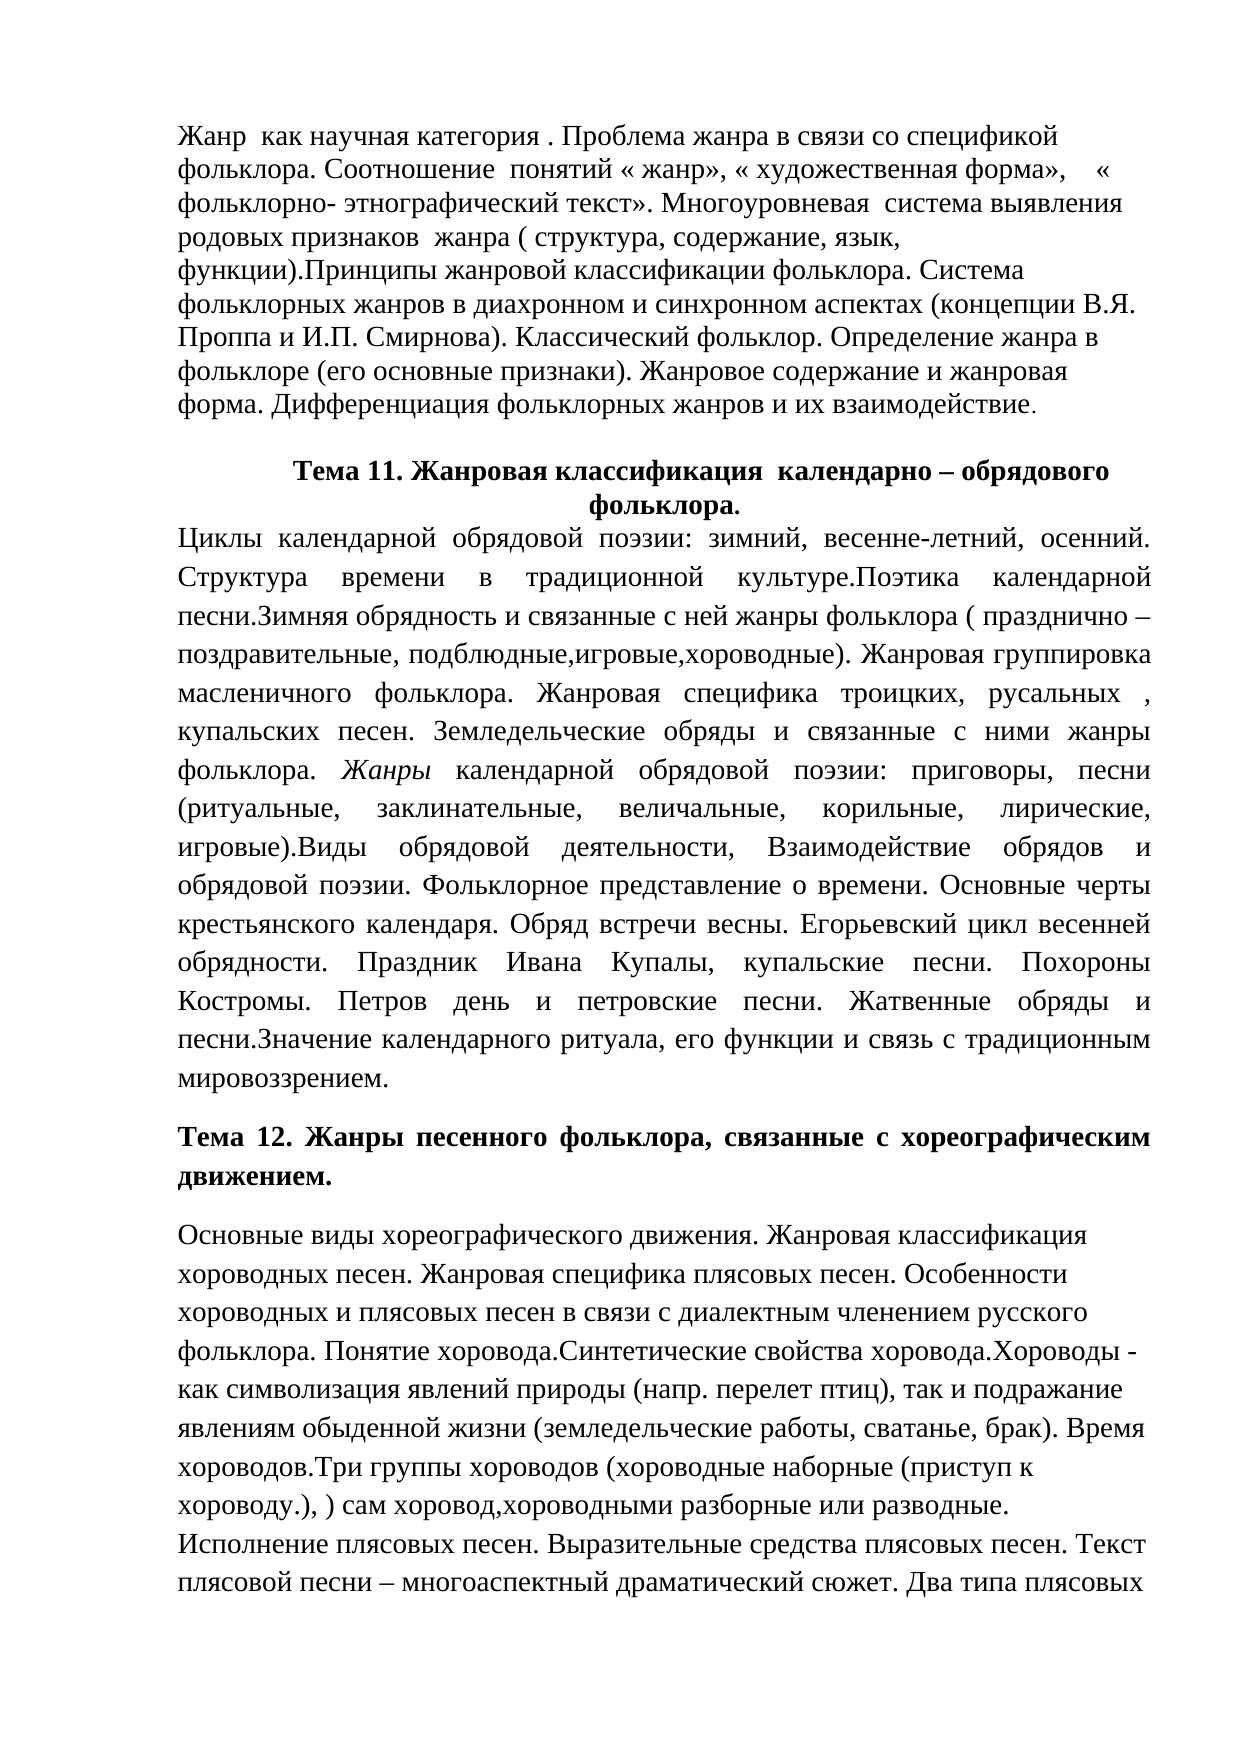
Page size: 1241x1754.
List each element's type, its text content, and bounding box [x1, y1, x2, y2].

text Жанр как научная категория . Проблема жанра в связи со спецификой фольклора. Соотношение понятий « жанр», « художественная форма», « фольклорно- этнографический текст». Многоуровневая система выявления родовых признаков жанра ( структура, содержание, язык, функции).Принципы жанровой классификации фольклора. Система фольклорных жанров в диахронном и синхронном аспектах (концепции В.Я. Проппа и И.П. Смирнова). Классический фольклор. Определение жанра в фольклоре (его основные признаки). Жанровое содержание и жанровая форма. Дифференциация фольклорных жанров и их взаимодействие. [177, 118, 1152, 420]
text Циклы календарной обрядовой поэзии: зимний, весенне-летний, осенний. Структура времени в традиционной культуре.Поэтика календарной песни.Зимняя обрядность и связанные с ней жанры фольклора ( празднично – поздравительные, подблюдные,игровые,хороводные). Жанровая группировка масленичного фольклора. Жанровая специфика троицких, русальных , купальских песен. Земледельческие обряды и связанные с ними жанры фольклора. Жанры календарной обрядовой поэзии: приговоры, песни (ритуальные, заклинательные, величальные, корильные, лирические, игровые).Виды обрядовой деятельности, Взаимодействие обрядов и обрядовой поэзии. Фольклорное представление о времени. Основные черты крестьянского календаря. Обряд встречи весны. Егорьевский цикл весенней обрядности. Праздник Ивана Купалы, купальские песни. Похороны Костромы. Петров день и петровские песни. Жатвенные обряды и песни.Значение календарного ритуала, его функции и связь с традиционным мировоззрением. [177, 521, 1152, 1094]
text Тема 11. Жанровая классификация календарно – обрядового фольклора. [177, 453, 1152, 521]
text Тема 12. Жанры песенного фольклора, связанные с хореографическим движением. [177, 1119, 1152, 1192]
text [177, 1217, 1152, 1598]
